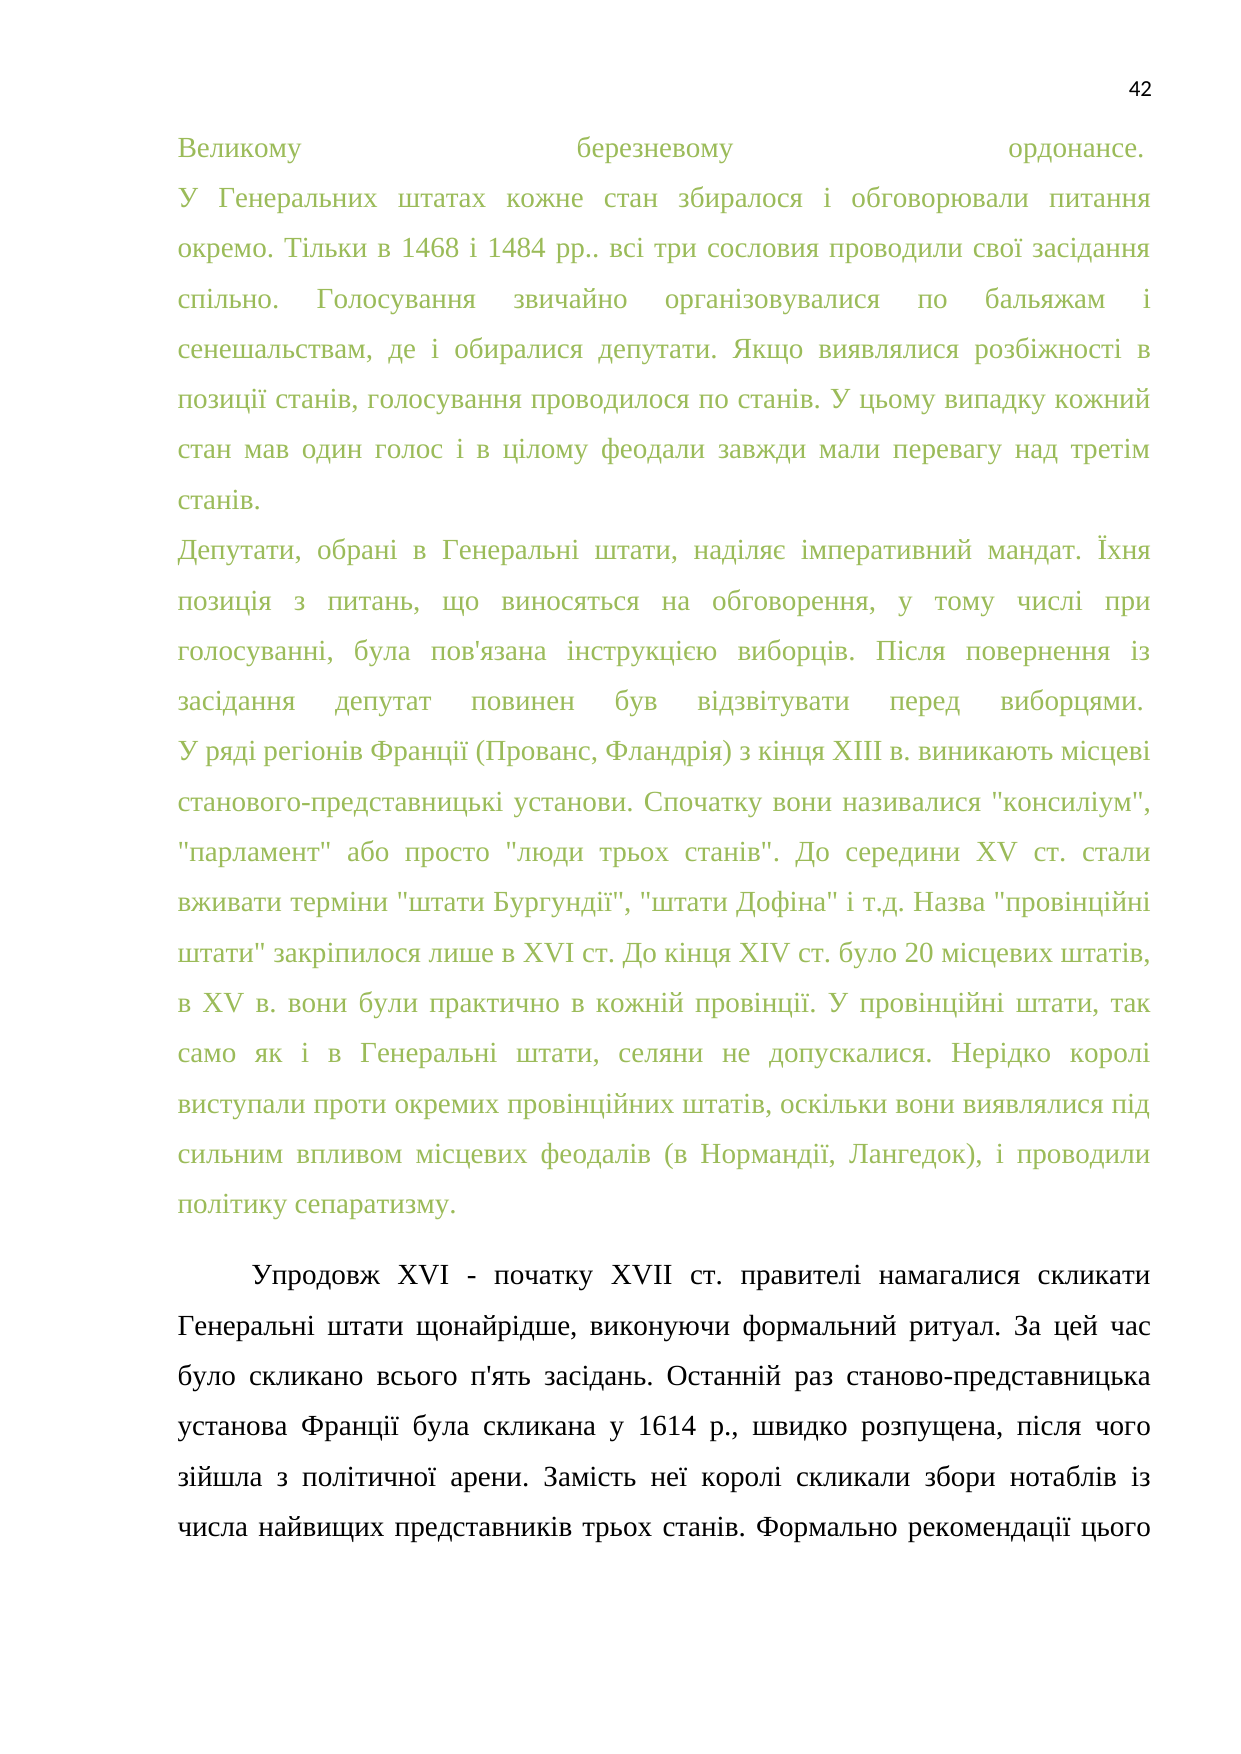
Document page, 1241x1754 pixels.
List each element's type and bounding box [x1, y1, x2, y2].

text [177, 130, 1152, 1220]
text [177, 1257, 1152, 1543]
